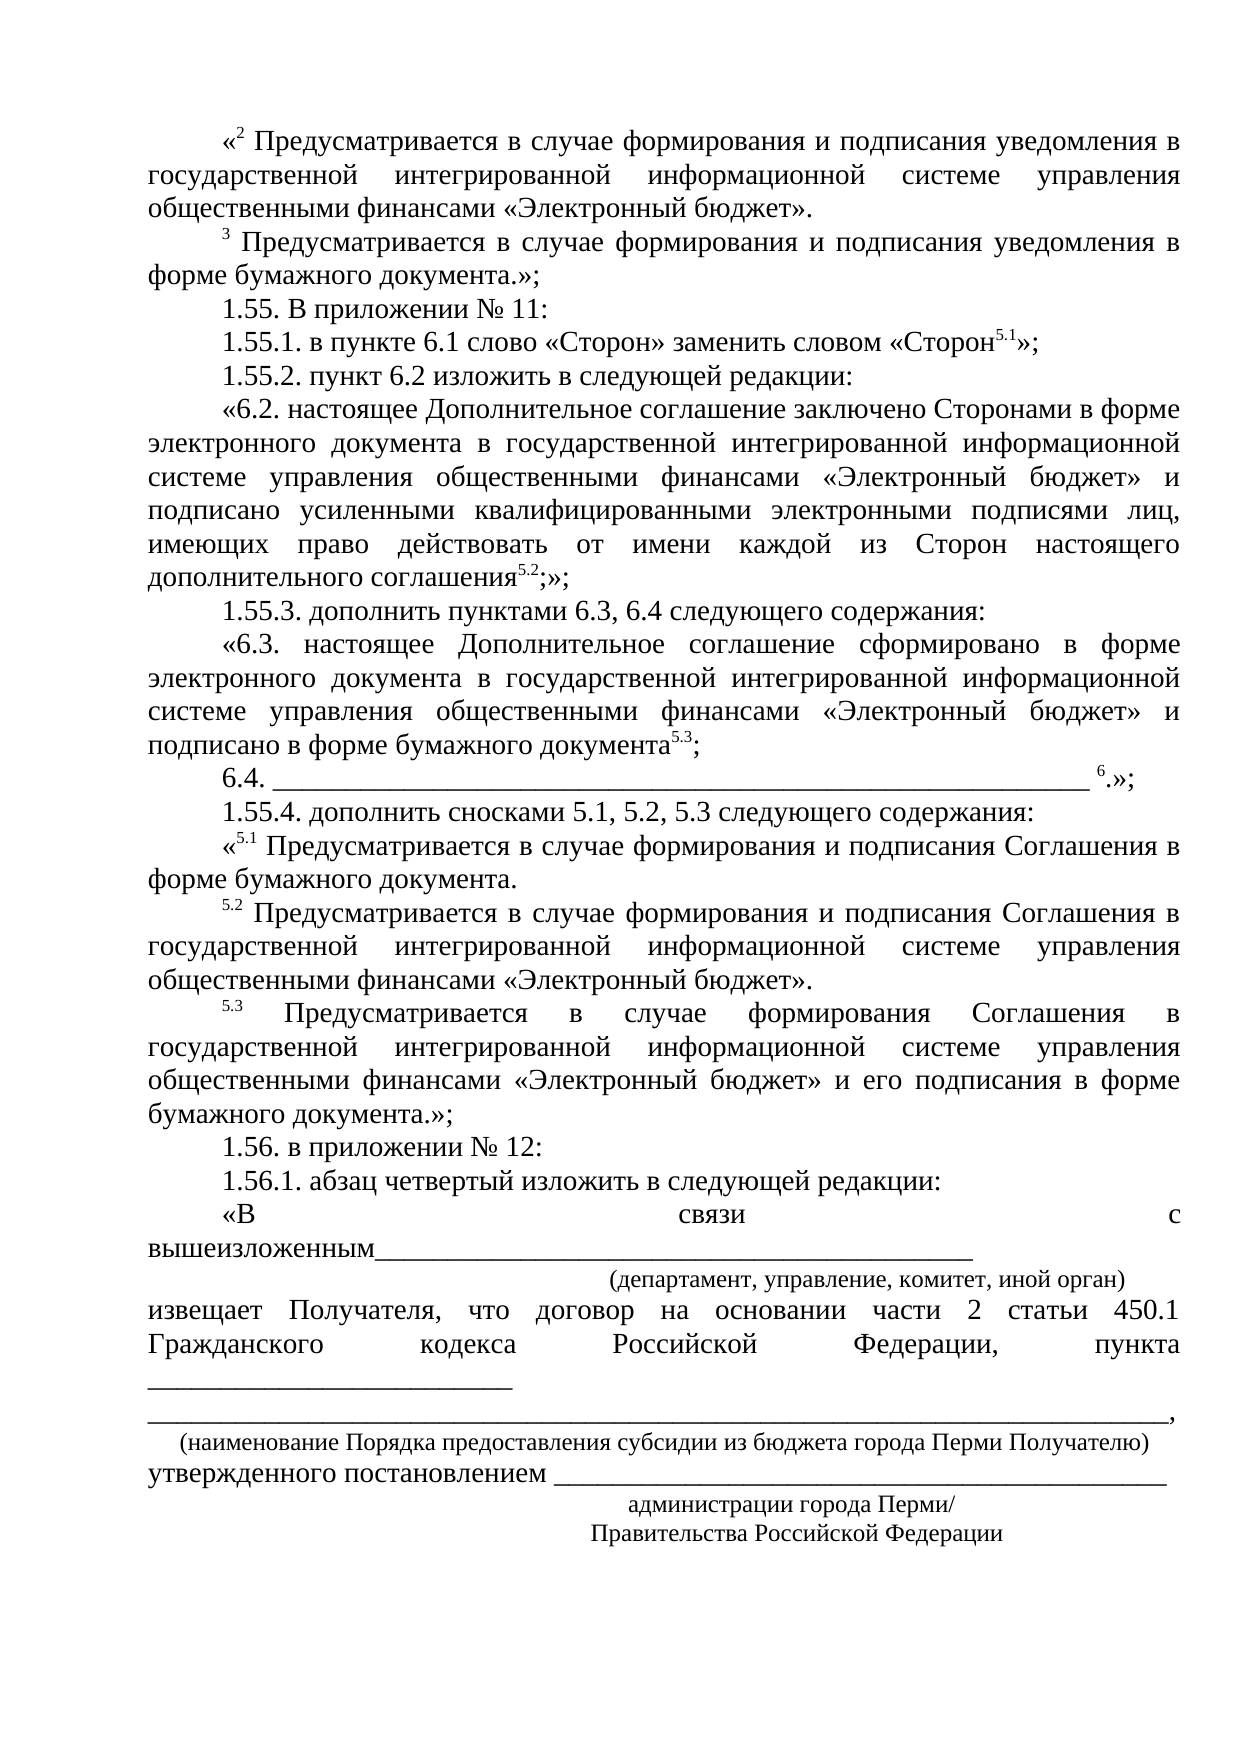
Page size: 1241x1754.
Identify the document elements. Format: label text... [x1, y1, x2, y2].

text Правительства Российской Федерации [148, 1518, 1181, 1546]
text 1.55.4. дополнить сносками 5.1, 5.2, 5.3 следующего содержания: [148, 794, 1181, 828]
text 1.55.3. дополнить пунктами 6.3, 6.4 следующего содержания: [148, 593, 1181, 626]
text «6.3. настоящее Дополнительное соглашение сформировано в форме электронного документа в государственной интегрированной информационной системе управления общественными финансами «Электронный бюджет» и подписано в форме бумажного документа5.3; [148, 626, 1181, 761]
text 5.3 Предусматривается в случае формирования Соглашения в государственной интегрированной информационной системе управления общественными финансами «Электронный бюджет» и его подписания в форме бумажного документа.»; [148, 995, 1181, 1129]
text извещает Получателя, что договор на основании части 2 статьи 450.1 Гражданского кодекса Российской Федерации, пункта _________________________ ______________________________________________________________________, [148, 1292, 1181, 1427]
text «5.1 Предусматривается в случае формирования и подписания Соглашения в форме бумажного документа. [148, 828, 1181, 895]
text 5.2 Предусматривается в случае формирования и подписания Соглашения в государственной интегрированной информационной системе управления общественными финансами «Электронный бюджет». [148, 895, 1181, 995]
text 1.56.1. абзац четвертый изложить в следующей редакции: [148, 1163, 1181, 1197]
text 1.55.2. пункт 6.2 изложить в следующей редакции: [148, 358, 1181, 392]
text 3 Предусматривается в случае формирования и подписания уведомления в форме бумажного документа.»; [148, 224, 1181, 291]
text (наименование Порядка предоставления субсидии из бюджета города Перми Получателю) [148, 1427, 1181, 1455]
text «6.2. настоящее Дополнительное соглашение заключено Сторонами в форме электронного документа в государственной интегрированной информационной системе управления общественными финансами «Электронный бюджет» и подписано усиленными квалифицированными электронными подписями лиц, имеющих право действовать от имени каждой из Сторон настоящего дополнительного соглашения5.2;»; [148, 392, 1181, 593]
text 1.56. в приложении № 12: [148, 1129, 1181, 1163]
text 1.55.1. в пункте 6.1 слово «Сторон» заменить словом «Сторон5.1»; [148, 324, 1181, 358]
text «В связи с вышеизложенным_________________________________________ [148, 1197, 1181, 1264]
text «2 Предусматривается в случае формирования и подписания уведомления в государственной интегрированной информационной системе управления общественными финансами «Электронный бюджет». [148, 123, 1181, 224]
text утвержденного постановлением __________________________________________ [148, 1455, 1181, 1489]
text 1.55. В приложении № 11: [148, 291, 1181, 324]
text администрации города Перми/ [148, 1489, 1181, 1518]
text 6.4. ________________________________________________________ 6.»; [148, 761, 1181, 794]
text (департамент, управление, комитет, иной орган) [148, 1264, 1181, 1292]
